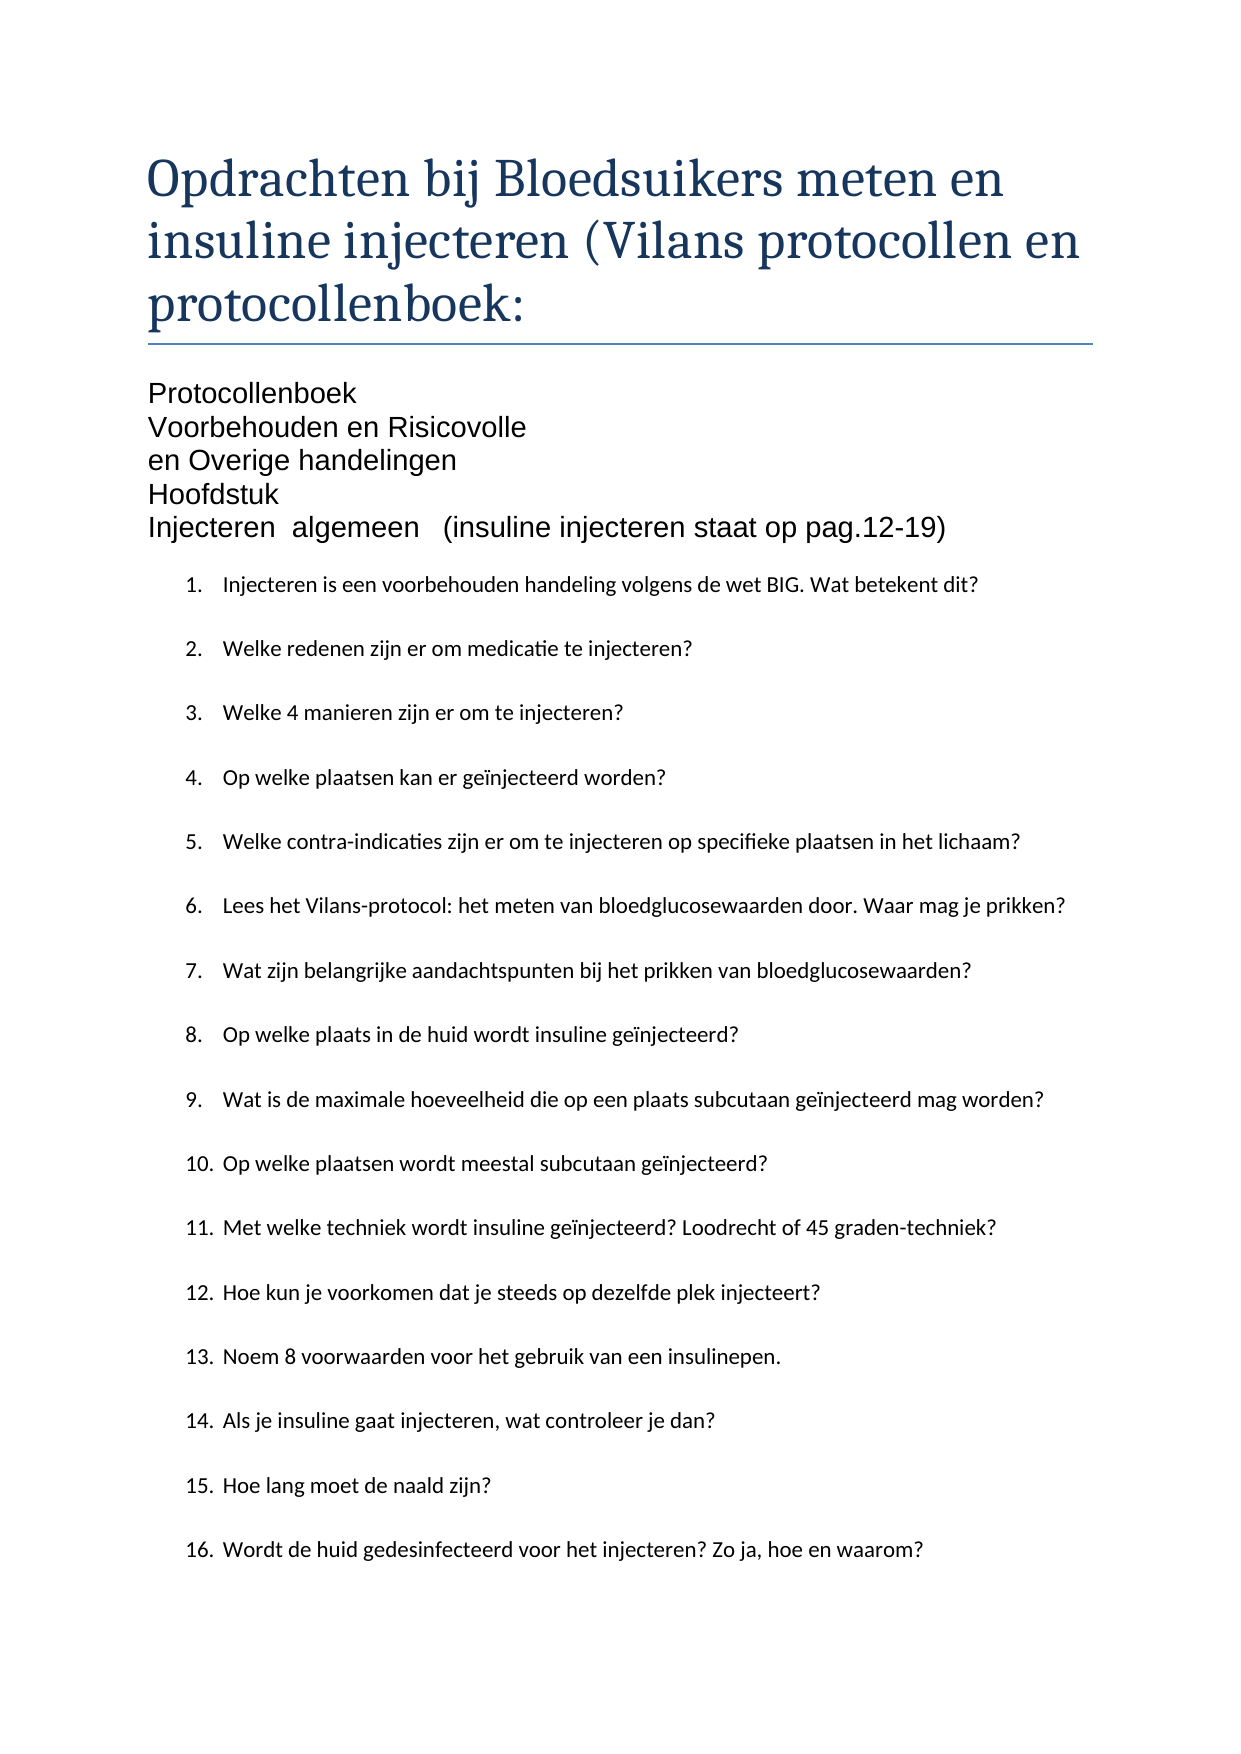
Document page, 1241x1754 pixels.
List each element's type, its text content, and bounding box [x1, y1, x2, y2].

list Welke 4 manieren zijn er om te injecteren? [185, 698, 1093, 726]
text Injecteren algemeen (insuline injecteren staat op pag.12-19) [148, 510, 1093, 544]
list Als je insuline gaat injecteren, wat controleer je dan? [185, 1407, 1093, 1434]
list Op welke plaats in de huid wordt insuline geïnjecteerd? [185, 1020, 1093, 1048]
list Op welke plaatsen kan er geïnjecteerd worden? [185, 763, 1093, 791]
list Injecteren is een voorbehouden handeling volgens de wet BIG. Wat betekent dit? [185, 570, 1093, 598]
list Wat zijn belangrijke aandachtspunten bij het prikken van bloedglucosewaarden? [185, 956, 1093, 984]
text Voorbehouden en Risicovolle [148, 410, 1093, 443]
list Welke contra-indicaties zijn er om te injecteren op specifieke plaatsen in het lichaam? [185, 827, 1093, 855]
text Protocollenboek [148, 376, 1093, 410]
list Op welke plaatsen wordt meestal subcutaan geïnjecteerd? [185, 1149, 1093, 1177]
list Wat is de maximale hoeveelheid die op een plaats subcutaan geïnjecteerd mag worden? [185, 1085, 1093, 1113]
list Hoe kun je voorkomen dat je steeds op dezelfde plek injecteert? [185, 1278, 1093, 1306]
text en Overige handelingen [148, 443, 1093, 477]
list Met welke techniek wordt insuline geïnjecteerd? Loodrecht of 45 graden-techniek? [185, 1213, 1093, 1241]
list Hoe lang moet de naald zijn? [185, 1471, 1093, 1499]
title Opdrachten bij Bloedsuikers meten en insuline injecteren (Vilans protocollen en protocollenboek: [148, 148, 1093, 343]
list Noem 8 voorwaarden voor het gebruik van een insulinepen. [185, 1342, 1093, 1370]
list Welke redenen zijn er om medicatie te injecteren? [185, 634, 1093, 662]
list Lees het Vilans-protocol: het meten van bloedglucosewaarden door. Waar mag je prikken? [185, 892, 1093, 919]
list Wordt de huid gedesinfecteerd voor het injecteren? Zo ja, hoe en waarom? [185, 1535, 1093, 1563]
text Hoofdstuk [148, 477, 1093, 510]
